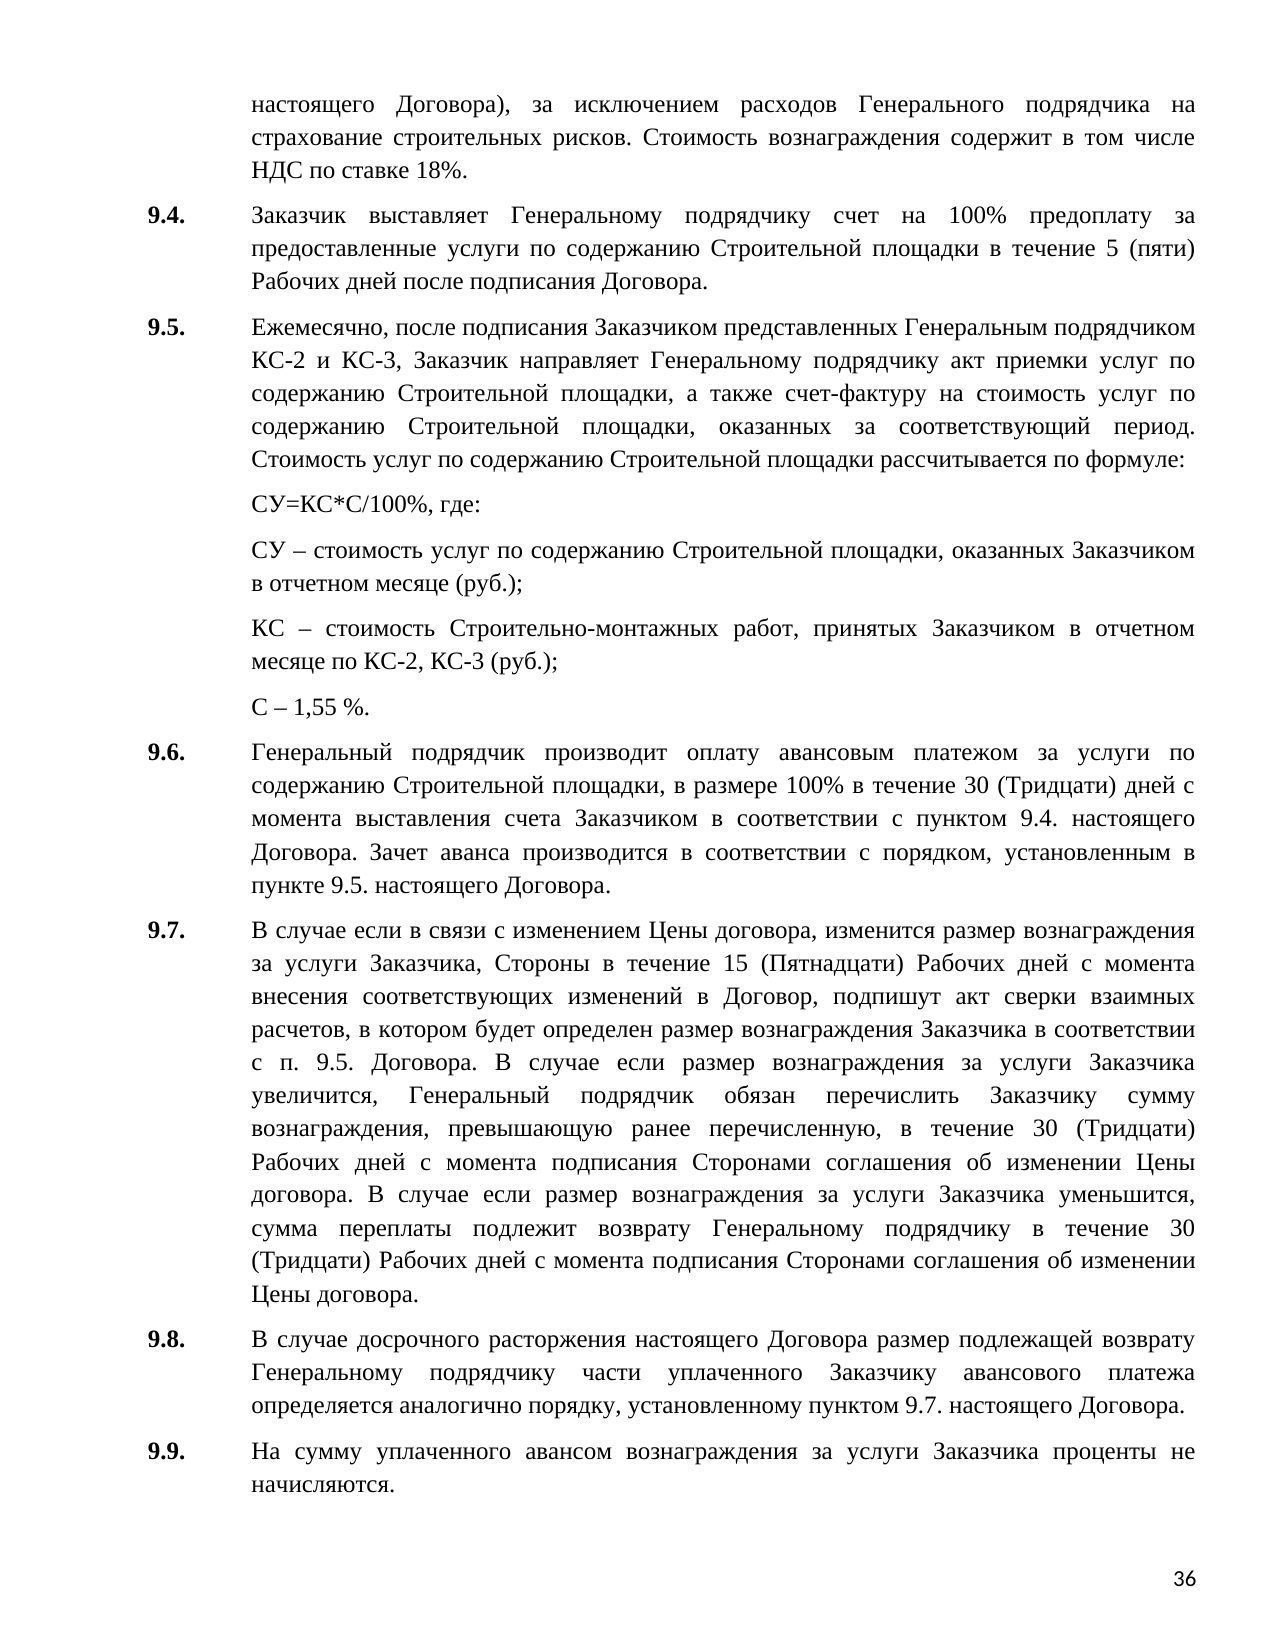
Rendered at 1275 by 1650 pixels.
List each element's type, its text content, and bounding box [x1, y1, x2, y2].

text СУ – стоимость услуг по содержанию Строительной площадки, оказанных Заказчиком в отчетном месяце (руб.); [251, 535, 1196, 597]
list Ежемесячно, после подписания Заказчиком представленных Генеральным подрядчиком КС-2 и КС-3, Заказчик направляет Генеральному подрядчику акт приемки услуг по содержанию Строительной площадки, а также счет-фактуру на стоимость услуг по содержанию Строительной площадки, оказанных за соответствующий период. Стоимость услуг по содержанию Строительной площадки рассчитывается по формуле: [148, 312, 1196, 473]
list На сумму уплаченного авансом вознаграждения за услуги Заказчика проценты не начисляются. [148, 1436, 1196, 1497]
text КС – стоимость Строительно-монтажных работ, принятых Заказчиком в отчетном месяце по КС-2, КС-3 (руб.); [251, 613, 1196, 675]
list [148, 89, 1196, 183]
text С – 1,55 %. [251, 692, 1196, 721]
list СУ=КС*С/100%, где: [251, 489, 1196, 518]
list Заказчик выставляет Генеральному подрядчику счет на 100% предоплату за предоставленные услуги по содержанию Строительной площадки в течение 5 (пяти) Рабочих дней после подписания Договора. [148, 200, 1196, 295]
list Генеральный подрядчик производит оплату авансовым платежом за услуги по содержанию Строительной площадки, в размере 100% в течение 30 (Тридцати) дней с момента выставления счета Заказчиком в соответствии с пунктом 9.4. настоящего Договора. Зачет аванса производится в соответствии с порядком, установленным в пункте 9.5. настоящего Договора. [148, 737, 1196, 899]
list В случае если в связи с изменением Цены договора, изменится размер вознаграждения за услуги Заказчика, Стороны в течение 15 (Пятнадцати) Рабочих дней с момента внесения соответствующих изменений в Договор, подпишут акт сверки взаимных расчетов, в котором будет определен размер вознаграждения Заказчика в соответствии с п. 9.5. Договора. В случае если размер вознаграждения за услуги Заказчика увеличится, Генеральный подрядчик обязан перечислить Заказчику сумму вознаграждения, превышающую ранее перечисленную, в течение 30 (Тридцати) Рабочих дней с момента подписания Сторонами соглашения об изменении Цены договора. В случае если размер вознаграждения за услуги Заказчика уменьшится, сумма переплаты подлежит возврату Генеральному подрядчику в течение 30 (Тридцати) Рабочих дней с момента подписания Сторонами соглашения об изменении Цены договора. [148, 915, 1196, 1307]
list В случае досрочного расторжения настоящего Договора размер подлежащей возврату Генеральному подрядчику части уплаченного Заказчику авансового платежа определяется аналогично порядку, установленному пунктом 9.7. настоящего Договора. [148, 1324, 1196, 1419]
